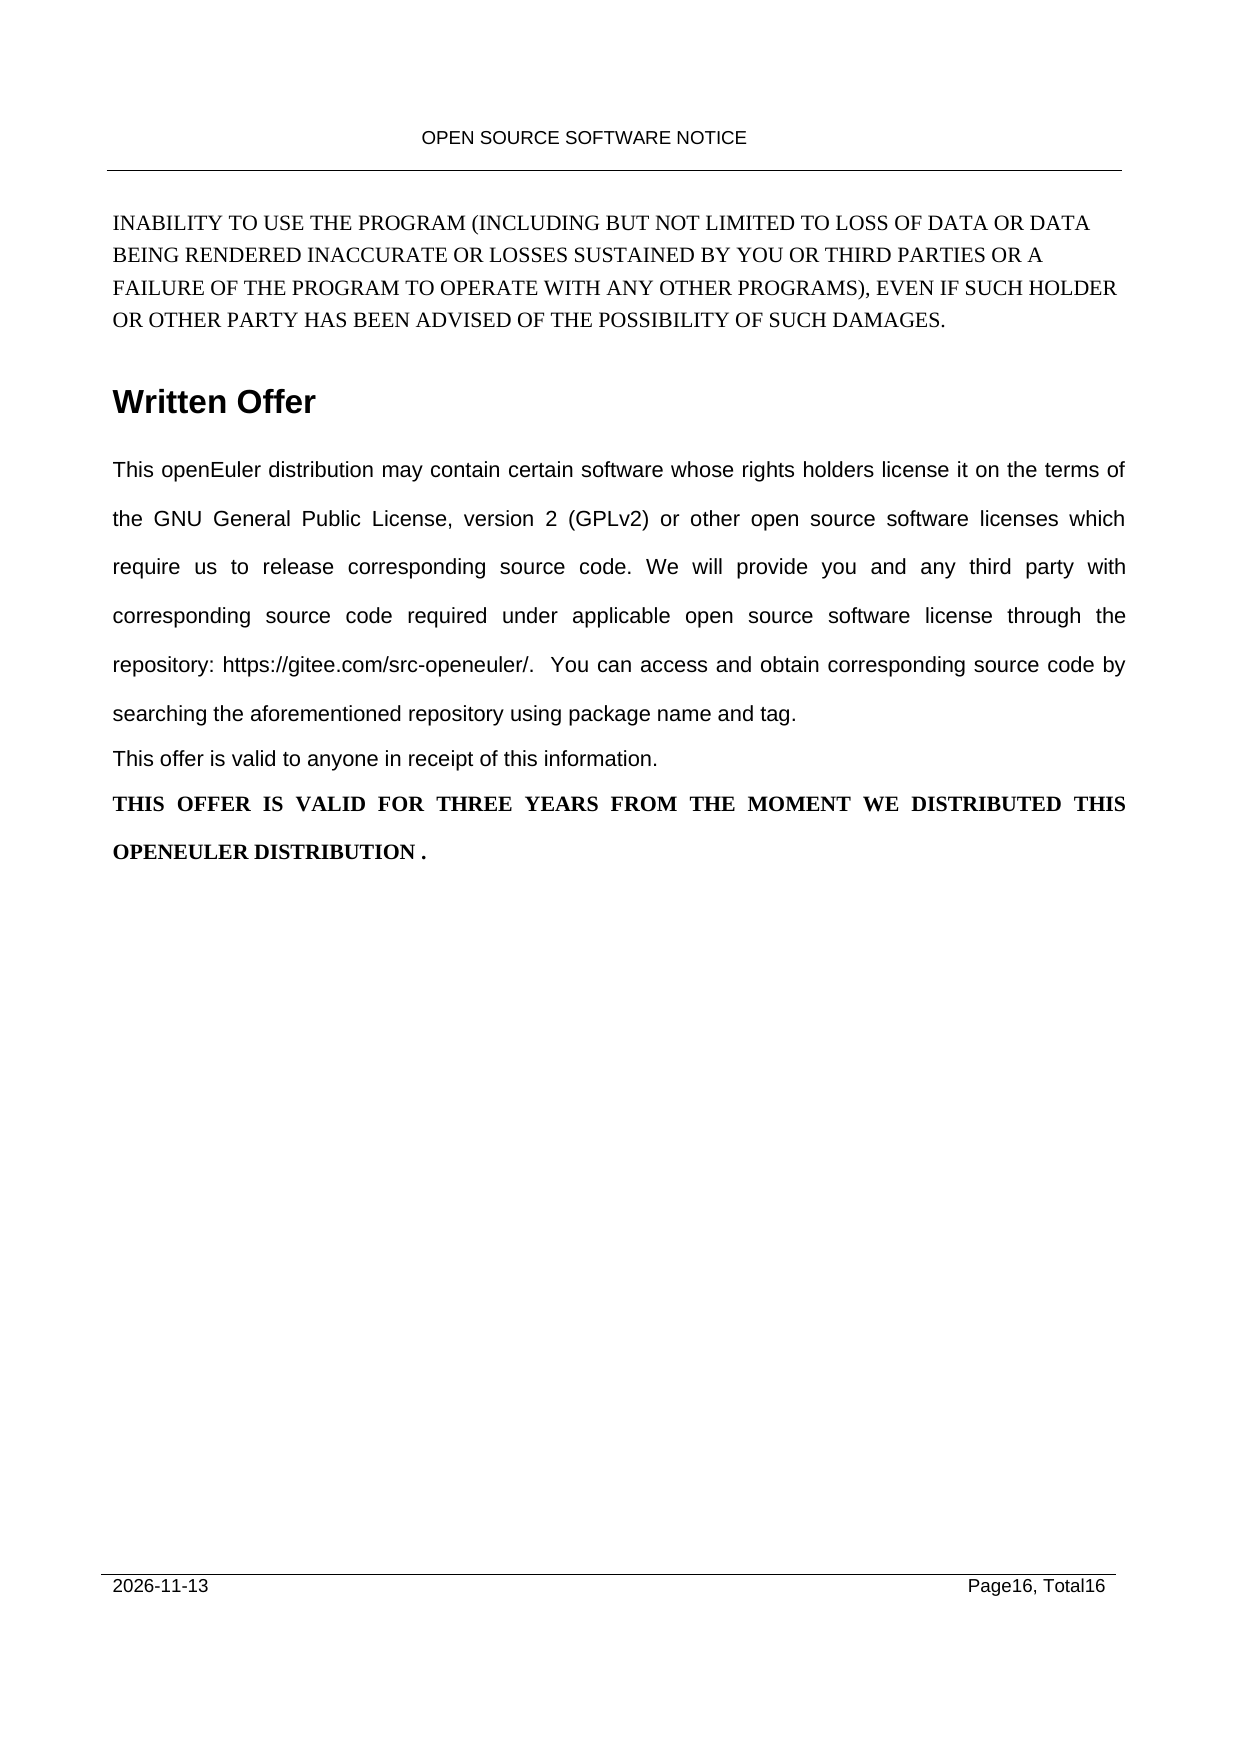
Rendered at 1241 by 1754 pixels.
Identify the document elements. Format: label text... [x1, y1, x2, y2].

text This openEuler distribution may contain certain software whose rights holders license it on the terms of the GNU General Public License, version 2 (GPLv2) or other open source software licenses which require us to release corresponding source code. We will provide you and any third party with corresponding source code required under applicable open source software license through the repository: https://gitee.com/src-openeuler/. You can access and obtain corresponding source code by searching the aforementioned repository using package name and tag. [112, 453, 1128, 729]
text THIS OFFER IS VALID FOR THREE YEARS FROM THE MOMENT WE DISTRIBUTED THIS OPENEULER DISTRIBUTION . [112, 787, 1128, 868]
text This offer is valid to anyone in receipt of this information. [112, 742, 1128, 774]
text Written Offer [112, 369, 1128, 434]
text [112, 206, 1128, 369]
